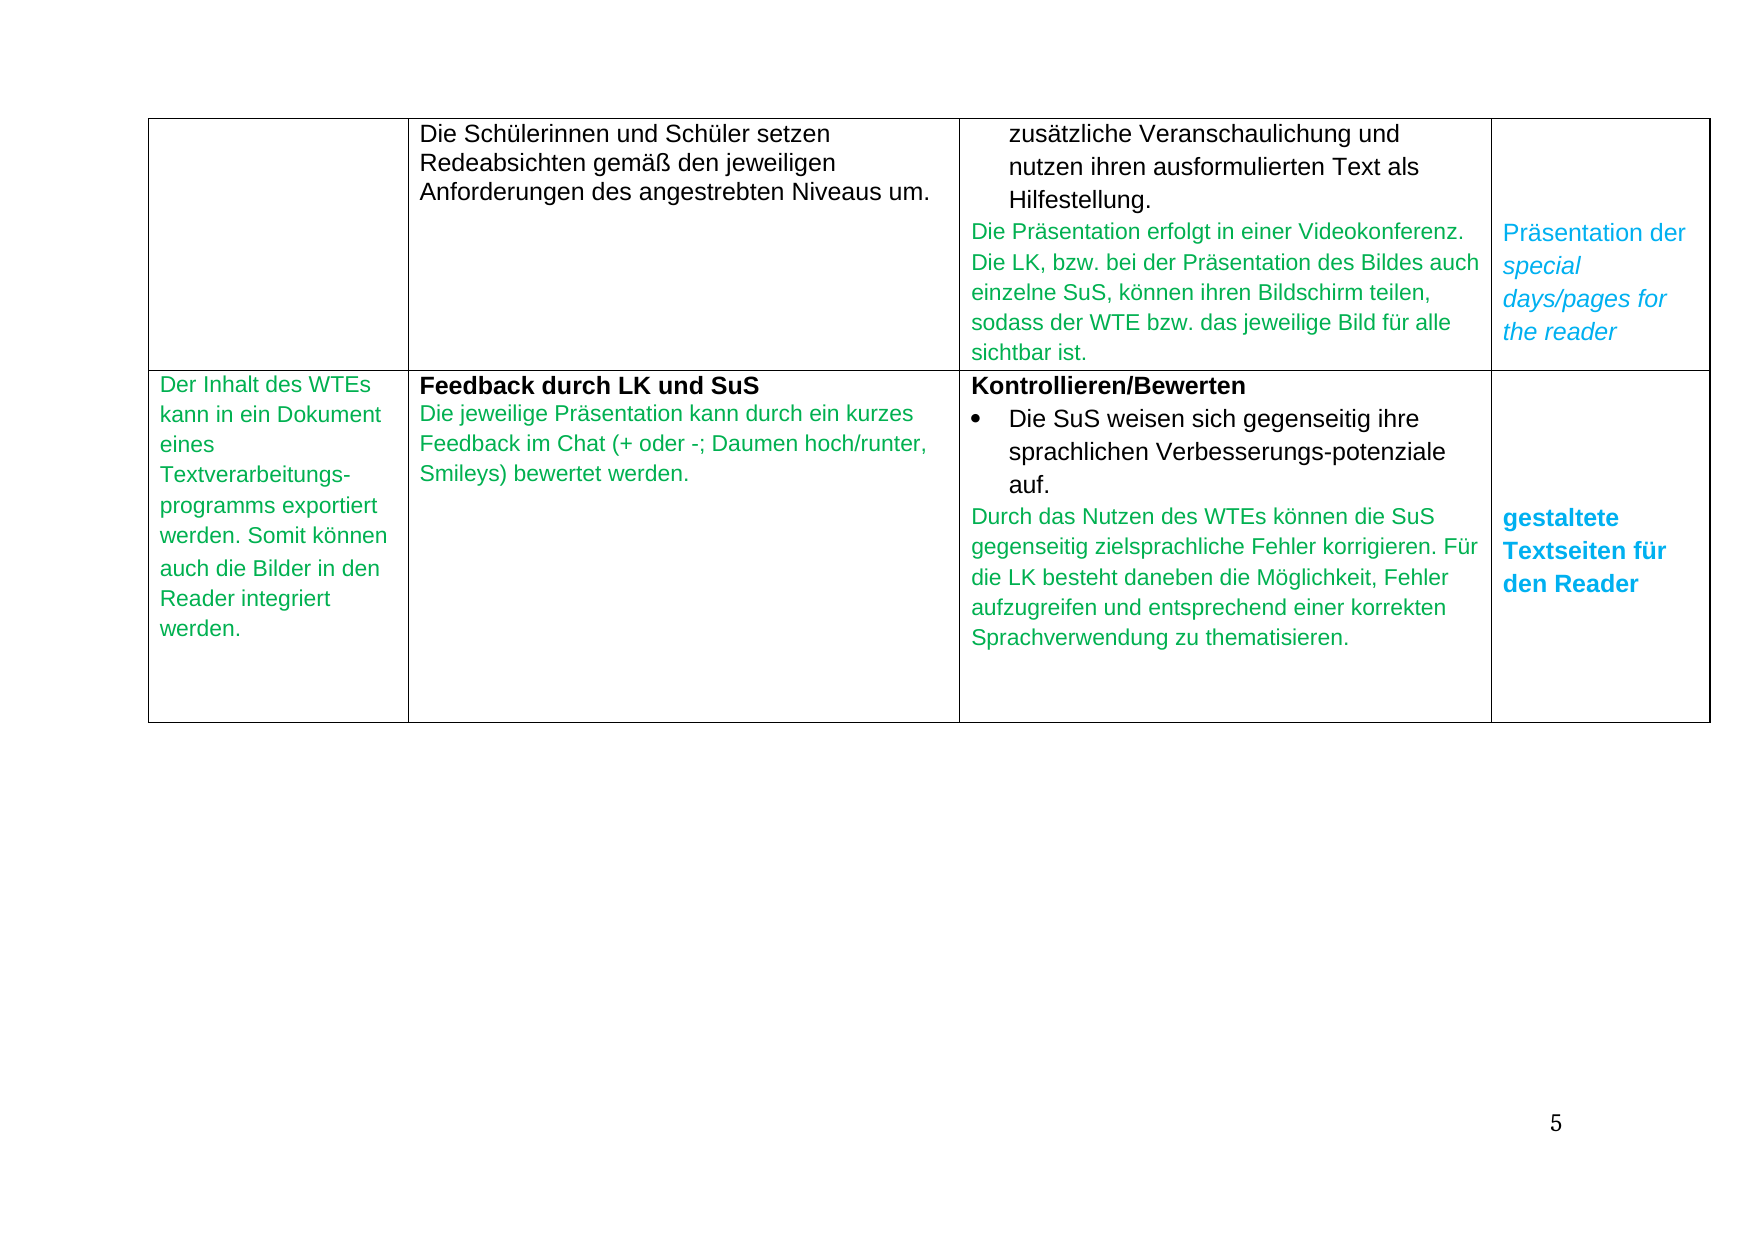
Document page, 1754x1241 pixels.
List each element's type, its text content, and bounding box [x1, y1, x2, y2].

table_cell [960, 119, 1491, 370]
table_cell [409, 119, 959, 370]
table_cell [1492, 119, 1709, 370]
table_cell Kontrollieren/Bewerten Die SuS weisen sich gegenseitig ihre sprachlichen Verbesserungs-potenziale auf. Durch das Nutzen des WTEs können die SuS gegenseitig zielsprachliche Fehler korrigieren. Für die LK besteht daneben die Möglichkeit, Fehler aufzugreifen und entsprechend einer korrekten Sprachverwendung zu thematisieren. [960, 371, 1491, 722]
table_cell Der Inhalt des WTEs kann in ein Dokument eines Textverarbeitungs- programms exportiert werden. Somit können auch die Bilder in den Reader integriert werden. [149, 371, 408, 722]
table_cell [149, 119, 408, 370]
table_cell Feedback durch LK und SuS Die jeweilige Präsentation kann durch ein kurzes Feedback im Chat (+ oder -; Daumen hoch/runter, Smileys) bewertet werden. [409, 371, 959, 722]
table_cell gestaltete Textseiten für den Reader [1492, 371, 1709, 722]
